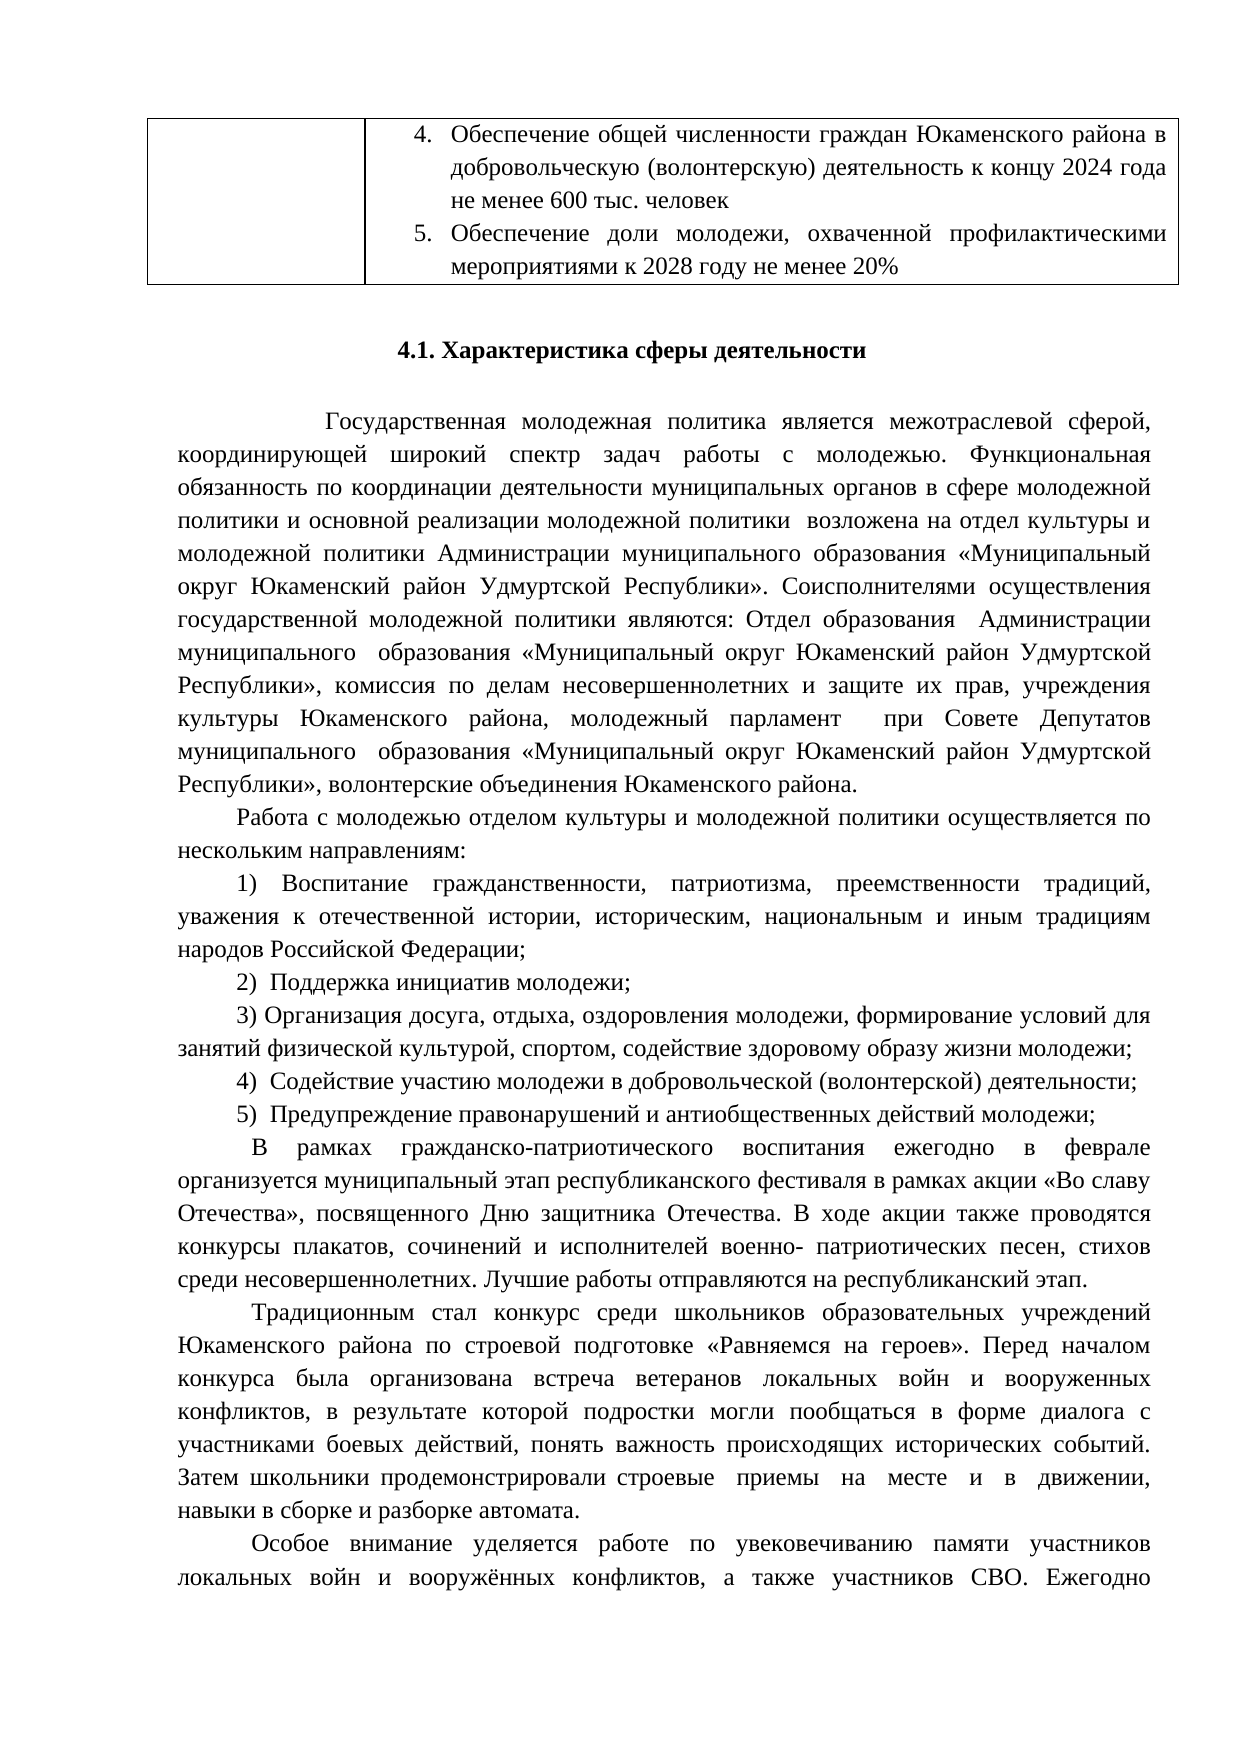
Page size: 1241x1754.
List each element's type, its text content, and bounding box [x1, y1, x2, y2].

text Государственная молодежная политика является межотраслевой сферой, координирующей широкий спектр задач работы с молодежью. Функциональная обязанность по координации деятельности муниципальных органов в сфере молодежной политики и основной реализации молодежной политики возложена на отдел культуры и молодежной политики Администрации муниципального образования «Муниципальный округ Юкаменский район Удмуртской Республики». Соисполнителями осуществления государственной молодежной политики являются: Отдел образования Администрации муниципального образования «Муниципальный округ Юкаменский район Удмуртской Республики», комиссия по делам несовершеннолетних и защите их прав, учреждения культуры Юкаменского района, молодежный парламент при Совете Депутатов муниципального образования «Муниципальный округ Юкаменский район Удмуртской Республики», волонтерские объединения Юкаменского района. [177, 406, 1152, 798]
text 3) Организация досуга, отдыха, оздоровления молодежи, формирование условий для занятий физической культурой, спортом, содействие здоровому образу жизни молодежи; [177, 1000, 1152, 1062]
text 4) Содействие участию молодежи в добровольческой (волонтерской) деятельности; [177, 1066, 1152, 1095]
text Традиционным стал конкурс среди школьников образовательных учреждений Юкаменского района по строевой подготовке «Равняемся на героев». Перед началом конкурса была организована встреча ветеранов локальных войн и вооруженных конфликтов, в результате которой подростки могли пообщаться в форме диалога с участниками боевых действий, понять важность происходящих исторических событий. Затем школьники продемонстрировали строевые приемы на месте и в движении, навыки в сборке и разборке автомата. [177, 1491, 1152, 1524]
text 5) Предупреждение правонарушений и антиобщественных действий молодежи; [177, 1099, 1152, 1128]
text Традиционным стал конкурс среди школьников образовательных учреждений Юкаменского района по строевой подготовке «Равняемся на героев». Перед началом конкурса была организована встреча ветеранов локальных войн и вооруженных конфликтов, в результате которой подростки могли пообщаться в форме диалога с участниками боевых действий, понять важность происходящих исторических событий. Затем школьники продемонстрировали строевые приемы на месте и в движении, навыки в сборке и разборке автомата. [177, 1297, 1152, 1330]
text 4.1. Характеристика сферы деятельности [177, 335, 1087, 364]
text 1) Воспитание гражданственности, патриотизма, преемственности традиций, уважения к отечественной истории, историческим, национальным и иным традициям народов Российской Федерации; [177, 868, 1152, 963]
text Работа с молодежью отделом культуры и молодежной политики осуществляется по нескольким направлениям: [177, 802, 1152, 864]
text 2) Поддержка инициатив молодежи; [177, 967, 1152, 996]
text В рамках гражданско-патриотического воспитания ежегодно в феврале организуется муниципальный этап республиканского фестиваля в рамках акции «Во славу Отечества», посвященного Дню защитника Отечества. В ходе акции также проводятся конкурсы плакатов, сочинений и исполнителей военно- патриотических песен, стихов среди несовершеннолетних. Лучшие работы отправляются на республиканский этап. [177, 1132, 1152, 1293]
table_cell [148, 119, 364, 284]
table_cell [366, 119, 1178, 284]
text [177, 1528, 1152, 1562]
